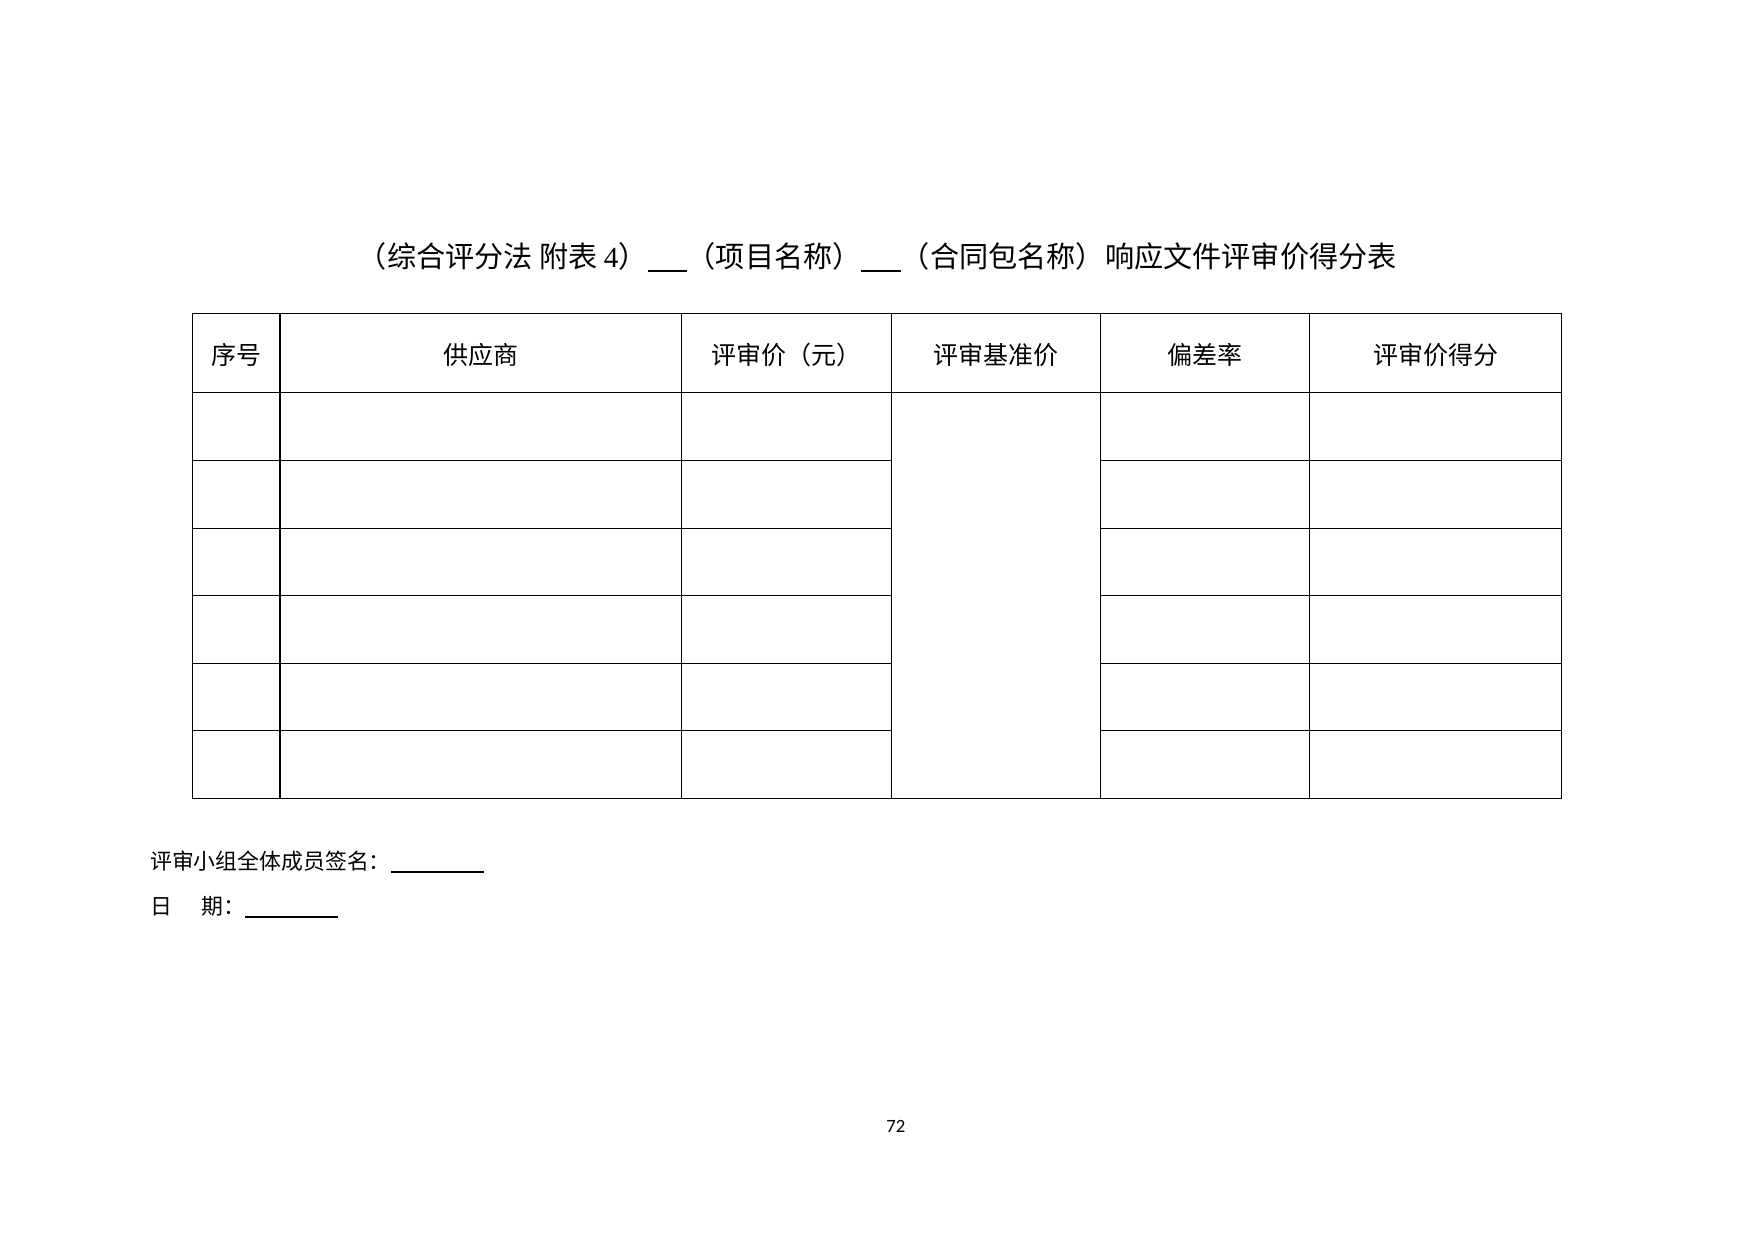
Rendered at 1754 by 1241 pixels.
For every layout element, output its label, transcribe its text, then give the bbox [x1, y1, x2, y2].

table_cell [193, 461, 279, 527]
text 日 期： [150, 889, 1604, 921]
table_cell [682, 529, 891, 595]
text （综合评分法 附表4） （项目名称） （合同包名称）响应文件评审价得分表 [150, 223, 1604, 288]
table_cell [281, 731, 681, 798]
table_cell [1101, 596, 1309, 663]
table_cell [281, 596, 681, 663]
table_cell [1101, 731, 1309, 798]
text 评审小组全体成员签名： [150, 844, 1604, 876]
table_cell [1310, 731, 1561, 798]
table_cell [1101, 393, 1309, 460]
table_cell [682, 731, 891, 798]
table_cell [193, 529, 279, 595]
table_header 偏差率 [1101, 314, 1309, 392]
table_header 评审价（元） [682, 314, 891, 392]
table_cell [281, 664, 681, 730]
table_cell [193, 596, 279, 663]
table_cell [1310, 664, 1561, 730]
table_cell [1310, 529, 1561, 595]
table_cell [682, 596, 891, 663]
table_cell [682, 461, 891, 527]
table_cell [281, 529, 681, 595]
table_cell [281, 461, 681, 527]
table_header 供应商 [281, 314, 681, 392]
table_header 评审基准价 [892, 314, 1100, 392]
table_cell [1101, 664, 1309, 730]
table_cell [682, 393, 891, 460]
table_cell [1310, 393, 1561, 460]
table_cell [1310, 596, 1561, 663]
table_cell [682, 664, 891, 730]
table_cell [281, 393, 681, 460]
table_cell [1310, 461, 1561, 527]
table_cell [1101, 461, 1309, 527]
table_cell [193, 731, 279, 798]
table_cell [193, 393, 279, 460]
table_cell [1101, 529, 1309, 595]
table_cell [193, 664, 279, 730]
table_cell [892, 393, 1100, 798]
table_header 评审价得分 [1310, 314, 1561, 392]
table_header 序号 [193, 314, 279, 392]
